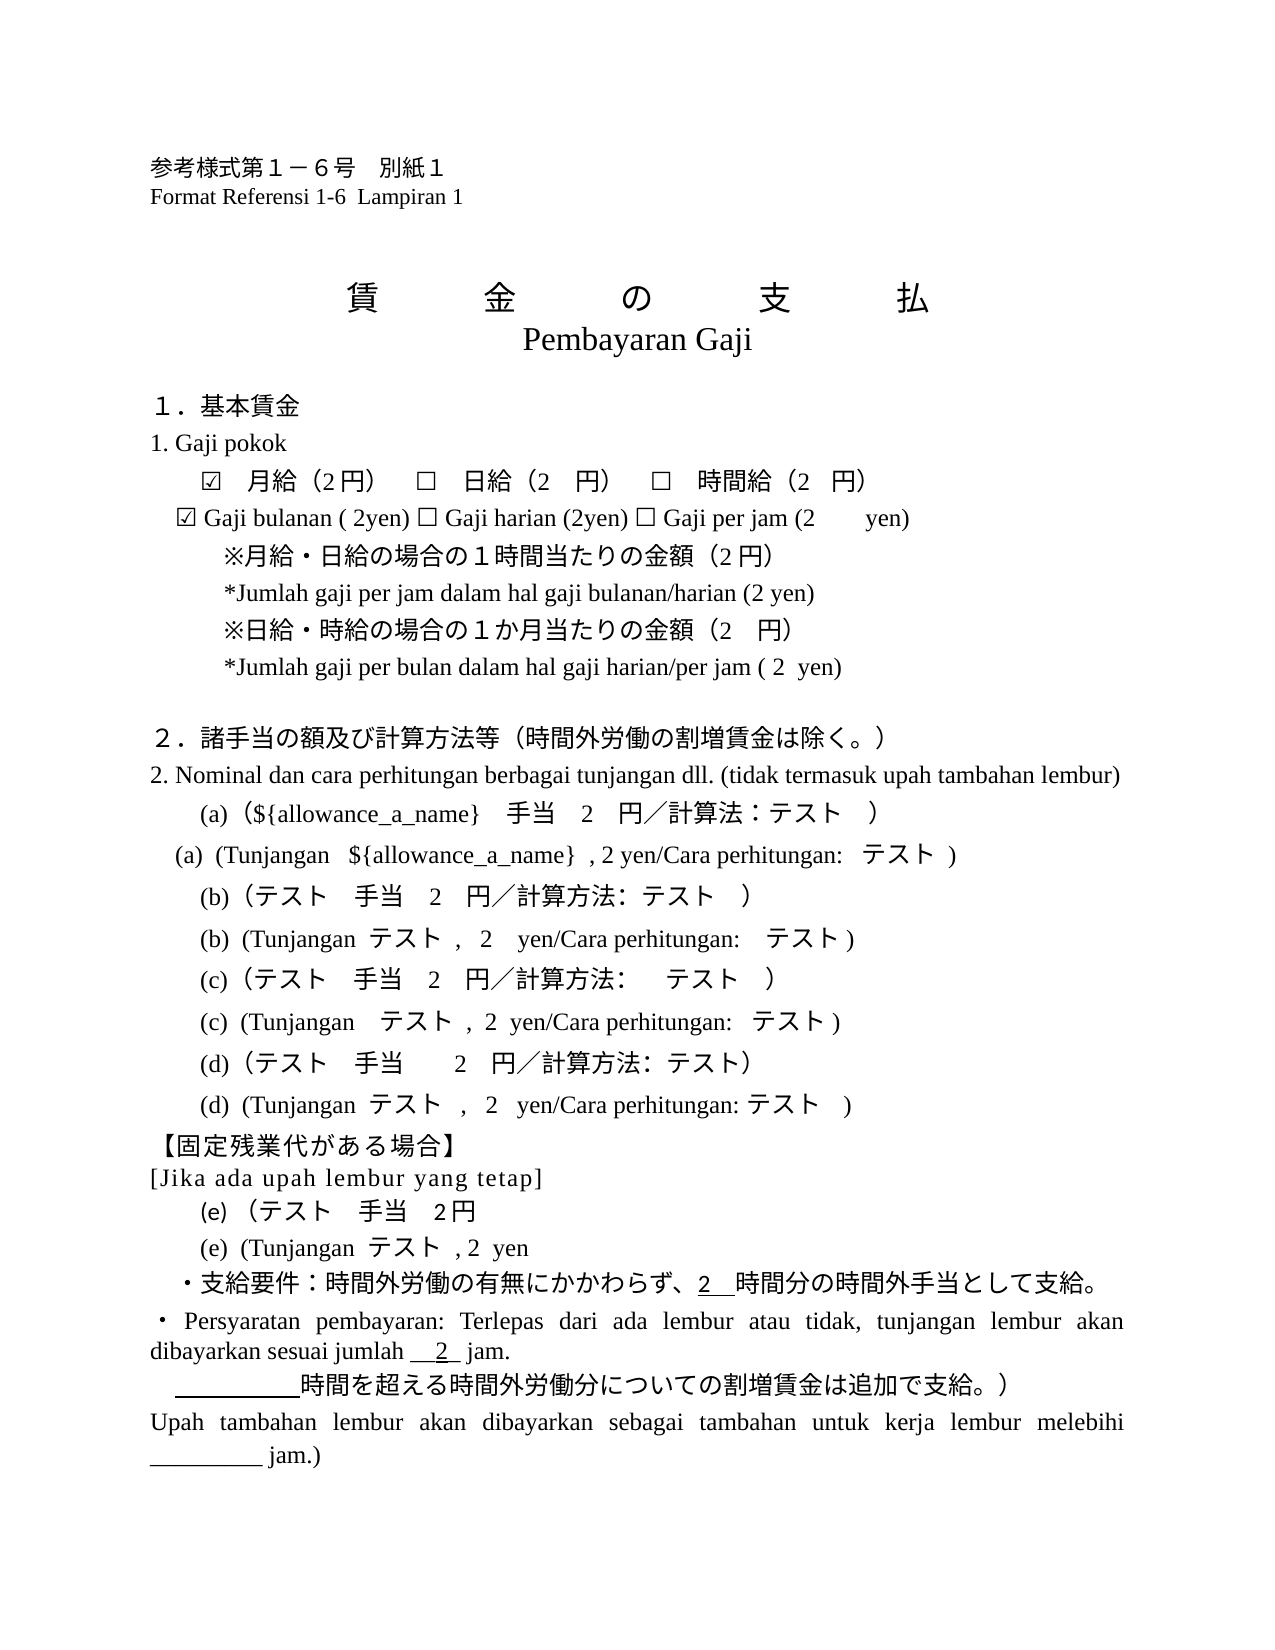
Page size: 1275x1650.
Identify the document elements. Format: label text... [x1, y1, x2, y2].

text [Jika ada upah lembur yang tetap] [150, 1163, 1125, 1191]
text 2. Nominal dan cara perhitungan berbagai tunjangan dll. (tidak termasuk upah tambahan lembur) [150, 760, 1125, 789]
text (a)（${allowance_a_name} 手当 2 円／計算法：テスト ） [150, 793, 1125, 829]
text 1. Gaji pokok [150, 428, 1125, 457]
text (c) (Tunjangan テスト , 2 yen/Cara perhitungan: テスト ) [150, 1001, 1125, 1038]
text *Jumlah gaji per jam dalam hal gaji bulanan/harian (2 yen) [224, 578, 1125, 606]
text ☑ Gaji bulanan ( 2yen) ☐ Gaji harian (2yen) ☐ Gaji per jam (2 yen) [150, 503, 1125, 532]
text (d) (Tunjangan テスト , 2 yen/Cara perhitungan: テスト ) [150, 1085, 1125, 1121]
text (b)（テスト 手当 2 円／計算方法：テスト ） [150, 876, 1125, 913]
text (c)（テスト 手当 2 円／計算方法： テスト ） [150, 960, 1125, 996]
text Pembayaran Gaji [150, 319, 1125, 358]
text 参考様式第１－６号 別紙１ [150, 150, 1125, 183]
text ☑ 月給（2円） ☐ 日給（2 円） ☐ 時間給（2 円） [150, 461, 1125, 497]
text ・支給要件：時間外労働の有無にかかわらず、2 時間分の時間外手当として支給。 [150, 1264, 1125, 1300]
text Format Referensi 1-6 Lampiran 1 [150, 183, 1125, 209]
text ２．諸手当の額及び計算方法等（時間外労働の割増賃金は除く。） [150, 718, 1125, 754]
text (d)（テスト 手当 2 円／計算方法：テスト） [150, 1043, 1125, 1079]
text *Jumlah gaji per bulan dalam hal gaji harian/per jam ( 2 yen) [224, 652, 1125, 681]
text 賃金の支払 [150, 271, 1125, 319]
text ※月給・日給の場合の１時間当たりの金額（2 円） [224, 536, 1125, 572]
text (e) （テスト 手当 2 円 [150, 1191, 1125, 1228]
text ※日給・時給の場合の１か月当たりの金額（2 円） [224, 611, 1125, 647]
text (a) (Tunjangan ${allowance_a_name} , 2 yen/Cara perhitungan: テスト ) [150, 835, 1125, 871]
text (b) (Tunjangan テスト , 2 yen/Cara perhitungan: テスト ) [150, 918, 1125, 954]
text (e) (Tunjangan テスト , 2 yen [150, 1228, 1125, 1264]
text 【固定残業代がある場合】 [150, 1126, 1125, 1163]
text ・Persyaratan pembayaran: Terlepas dari ada lembur atau tidak, tunjangan lembur akan dibayarkan sesuai jumlah __2_ jam. [150, 1300, 1125, 1365]
text １．基本賃金 [150, 387, 1125, 423]
text 時間を超える時間外労働分についての割増賃金は追加で支給。） [150, 1365, 1125, 1401]
text Upah tambahan lembur akan dibayarkan sebagai tambahan untuk kerja lembur melebihi _________ jam.) [150, 1407, 1125, 1468]
